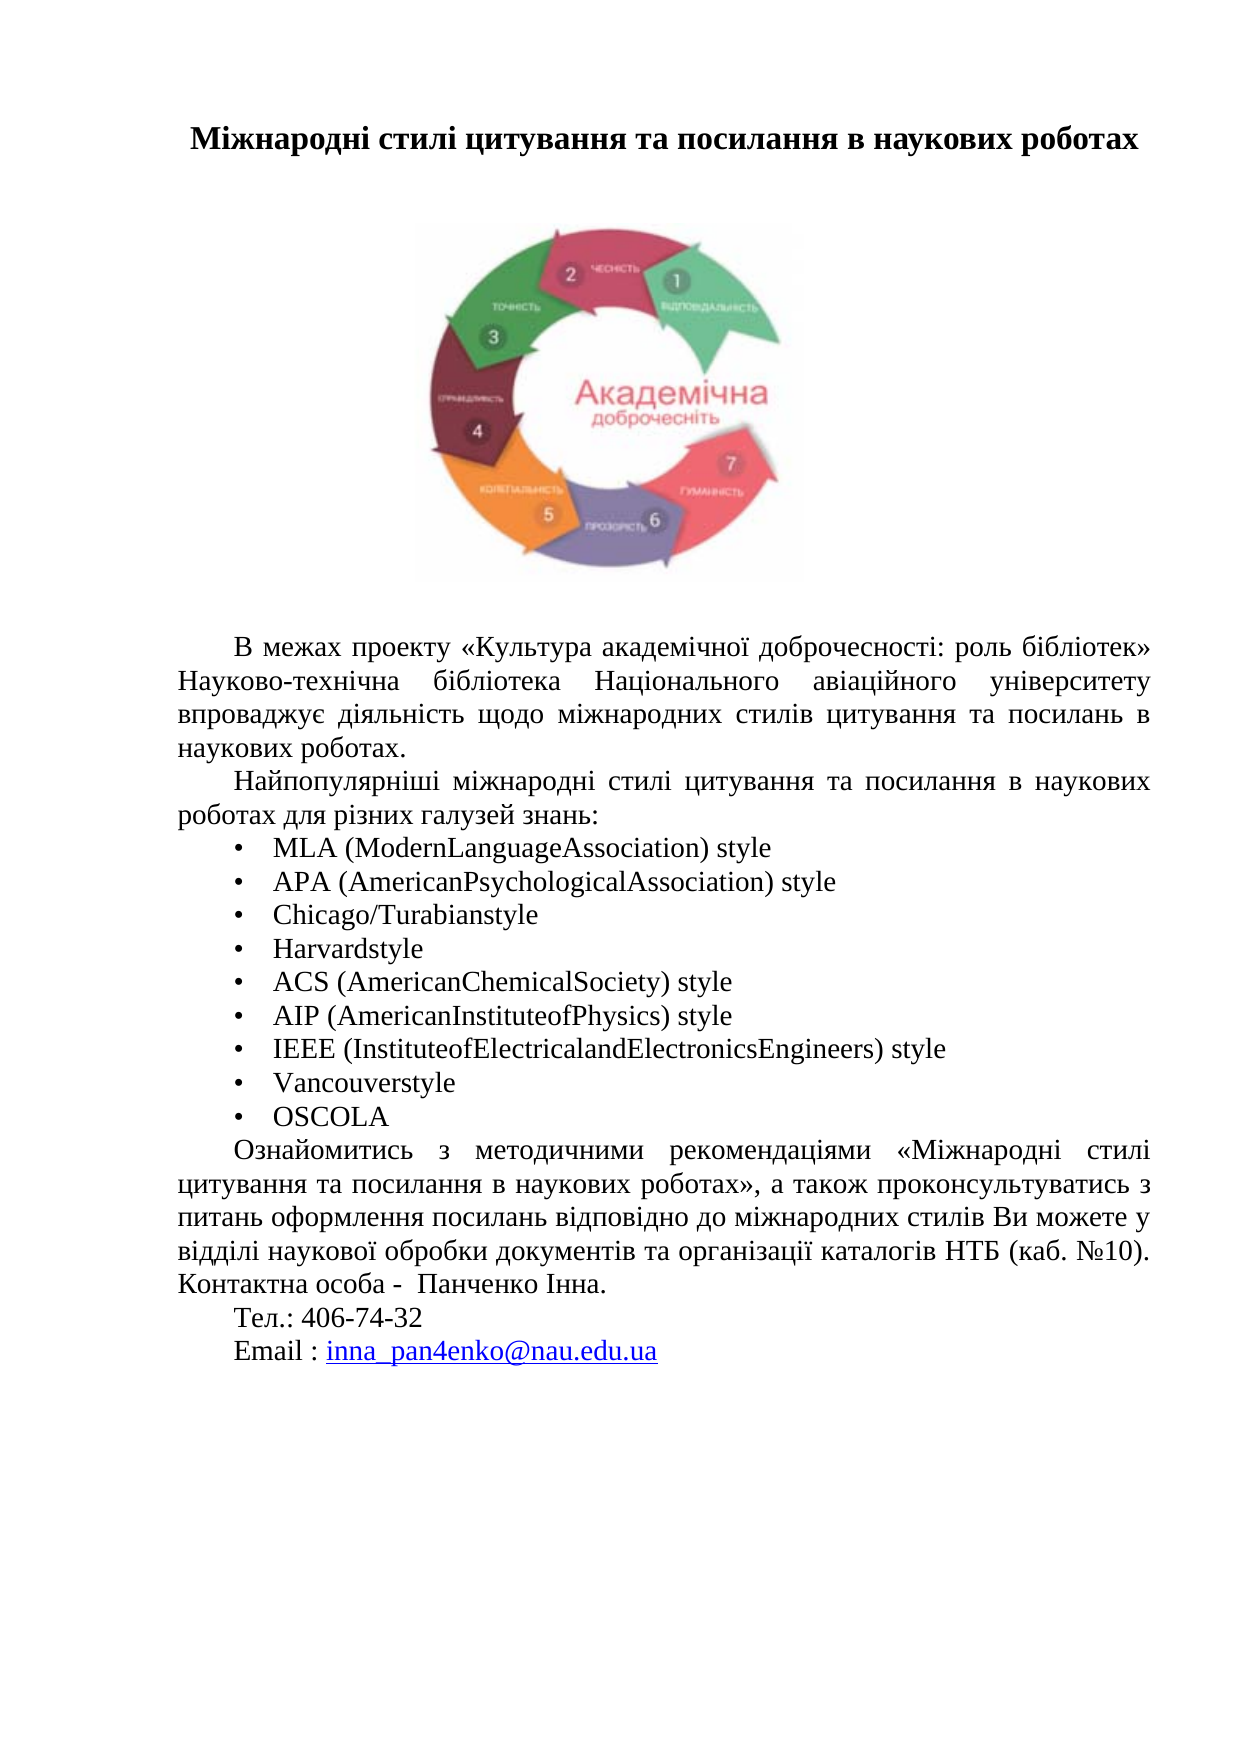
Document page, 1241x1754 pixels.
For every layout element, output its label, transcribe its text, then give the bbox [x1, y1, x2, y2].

text В межах проекту «Культура академічної доброчесності: роль бібліотек» Науково-технічна бібліотека Національного авіаційного університету впроваджує діяльність щодо міжнародних стилів цитування та посилань в наукових роботах. [177, 629, 1152, 763]
text • Harvardstyle [177, 931, 1152, 964]
text • IEEE (InstituteofElectricalandElectronicsEngineers) style [177, 1032, 1152, 1065]
text Ознайомитись з методичними рекомендаціями «Міжнародні стилі цитування та посилання в наукових роботах», а також проконсультуватись з питань оформлення посилань відповідно до міжнародних стилів Ви можете у відділі наукової обробки документів та організації каталогів НТБ (каб. №10). Контактна особа - Панченко Інна. [177, 1132, 1152, 1300]
text Міжнародні стилі цитування та посилання в наукових роботах [177, 118, 1152, 156]
text Найпопулярніші міжнародні стилі цитування та посилання в наукових роботах для різних галузей знань: [177, 763, 1152, 830]
text • OSCOLA [177, 1099, 1152, 1132]
text • MLA (ModernLanguageAssociation) style [177, 830, 1152, 864]
text • APA (AmericanPsychologicalAssociation) style [177, 864, 1152, 897]
text Тел.: 406-74-32 [177, 1300, 1152, 1333]
text Email : inna_pan4enko@nau.edu.ua [177, 1333, 1152, 1367]
text • AIP (AmericanInstituteofPhysics) style [177, 998, 1152, 1032]
text • Vancouverstyle [177, 1065, 1152, 1099]
text • Chicago/Turabianstyle [177, 897, 1152, 931]
picture [266, 223, 976, 582]
text • ACS (AmericanChemicalSociety) style [177, 964, 1152, 998]
